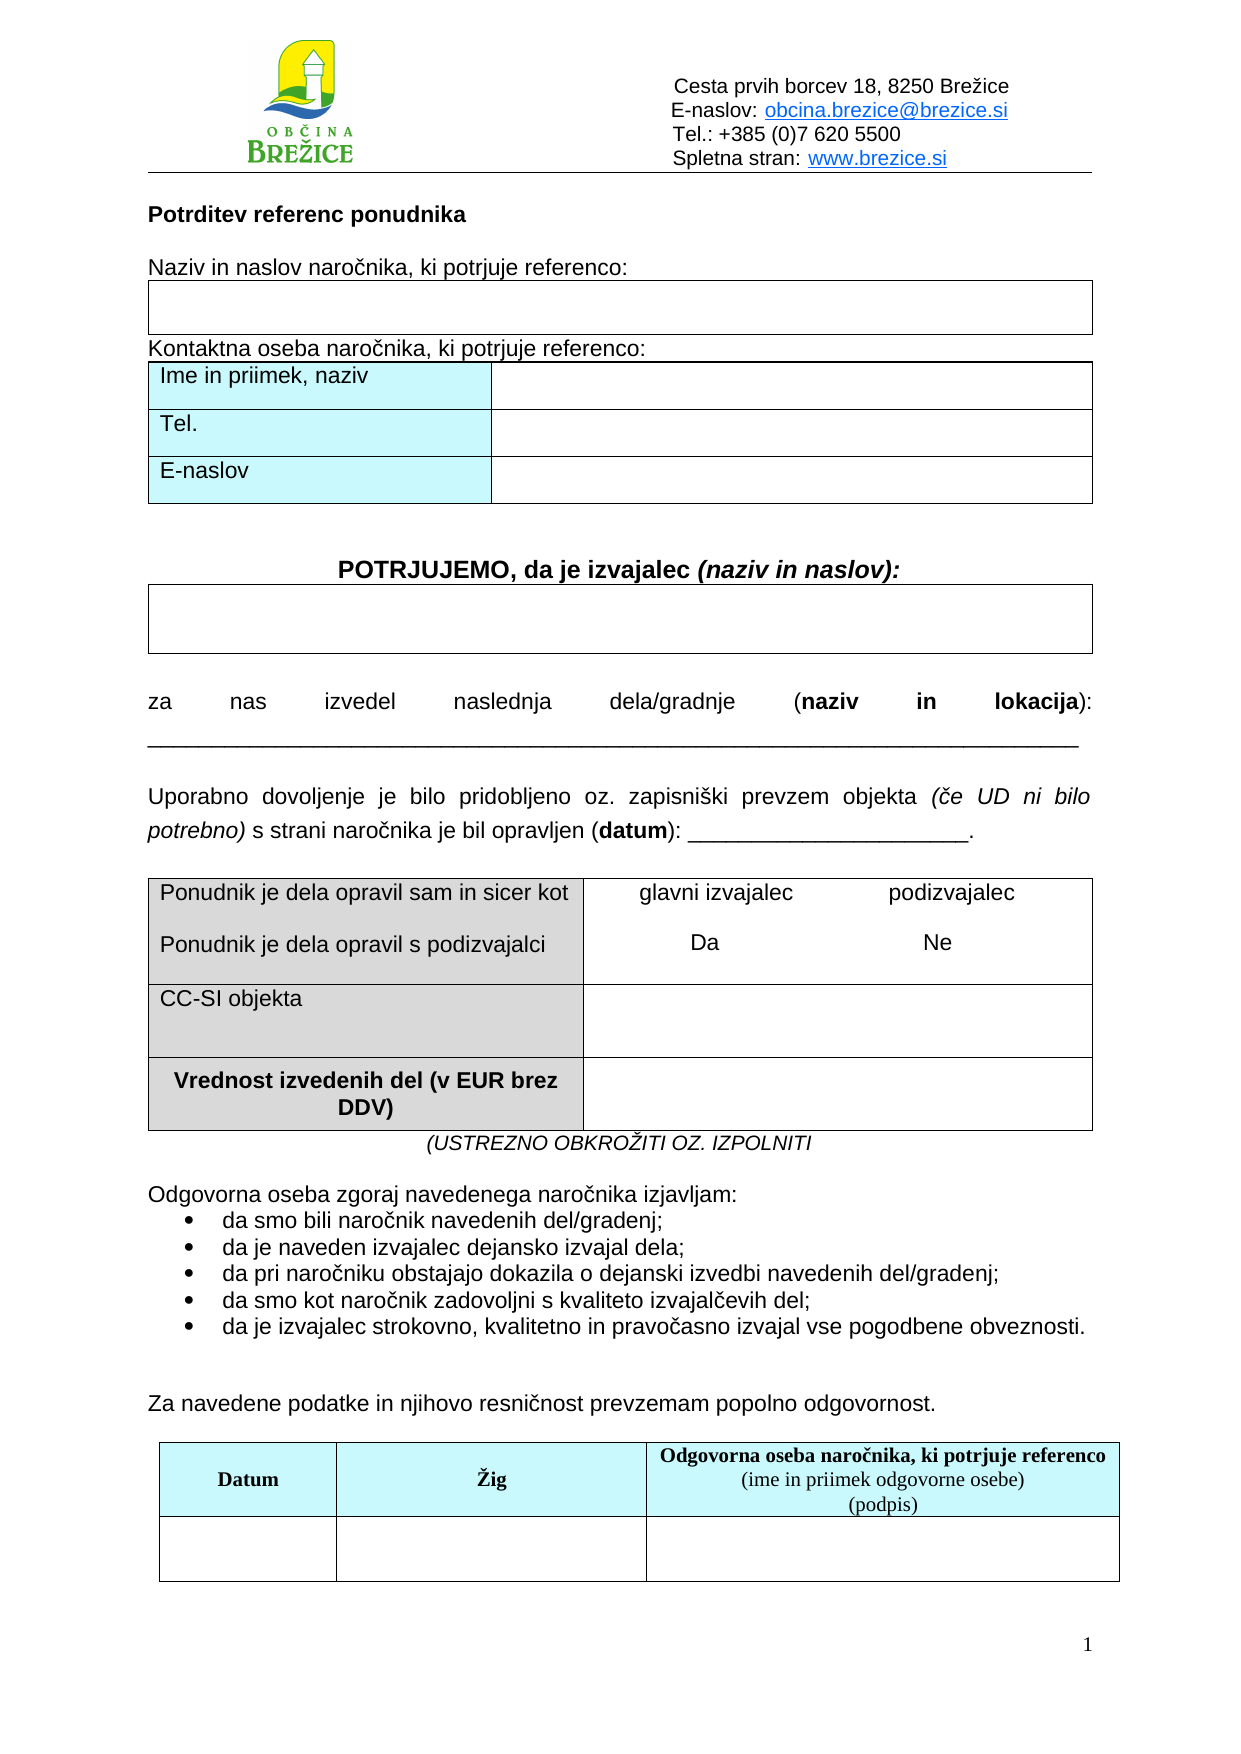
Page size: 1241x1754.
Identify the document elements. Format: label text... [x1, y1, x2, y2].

list da smo kot naročnik zadovoljni s kvaliteto izvajalčevih del; [185, 1287, 1092, 1313]
table_cell [492, 457, 1092, 503]
table_header [149, 281, 1092, 334]
table_cell [584, 985, 1092, 1057]
table_cell Vrednost izvedenih del (v EUR brez DDV) [149, 1058, 583, 1130]
list da je naveden izvajalec dejansko izvajal dela; [185, 1234, 1092, 1260]
list da smo bili naročnik navedenih del/gradenj; [185, 1207, 1092, 1234]
table_header Žig [337, 1443, 646, 1516]
text Naziv in naslov naročnika, ki potrjuje referenco: [148, 254, 1092, 280]
text Uporabno dovoljenje je bilo pridobljeno oz. zapisniški prevzem objekta (če UD ni bilo potrebno) s strani naročnika je bil opravljen (datum): ______________________. [148, 783, 1092, 843]
picture [247, 40, 353, 163]
table_cell E-naslov [149, 457, 491, 503]
table_cell [337, 1517, 646, 1581]
text Kontaktna oseba naročnika, ki potrjuje referenco: [148, 335, 1092, 361]
table_cell [647, 1517, 1119, 1581]
table_cell Tel. [149, 410, 491, 456]
table_cell [160, 1517, 336, 1581]
text POTRJUJEMO, da je izvajalec (naziv in naslov): [148, 555, 1092, 583]
table_cell CC-SI objekta [149, 985, 583, 1057]
table_header Datum [160, 1443, 336, 1516]
table_header [492, 363, 1092, 409]
text Potrditev referenc ponudnika [148, 201, 1092, 228]
table_header Odgovorna oseba naročnika, ki potrjuje referenco (ime in priimek odgovorne osebe) (podpis) [647, 1443, 1119, 1516]
list da je izvajalec strokovno, kvalitetno in pravočasno izvajal vse pogodbene obveznosti. [185, 1313, 1092, 1339]
table_header [149, 585, 1092, 653]
table_cell [584, 1058, 1092, 1130]
text Za navedene podatke in njihovo resničnost prevzemam popolno odgovornost. [148, 1389, 1092, 1416]
text Odgovorna oseba zgoraj navedenega naročnika izjavljam: [148, 1181, 1092, 1207]
table_cell [492, 410, 1092, 456]
table_header Ime in priimek, naziv [149, 363, 491, 409]
text (USTREZNO OBKROŽITI OZ. IZPOLNITI [148, 1131, 1092, 1155]
table_header glavni izvajalec podizvajalec Da Ne [584, 879, 1092, 984]
list da pri naročniku obstajajo dokazila o dejanski izvedbi navedenih del/gradenj; [185, 1260, 1092, 1287]
text za nas izvedel naslednja dela/gradnje (naziv in lokacija): _________________________________________________________________________ [148, 688, 1092, 749]
table_header Ponudnik je dela opravil sam in sicer kot Ponudnik je dela opravil s podizvajalci [149, 879, 583, 984]
